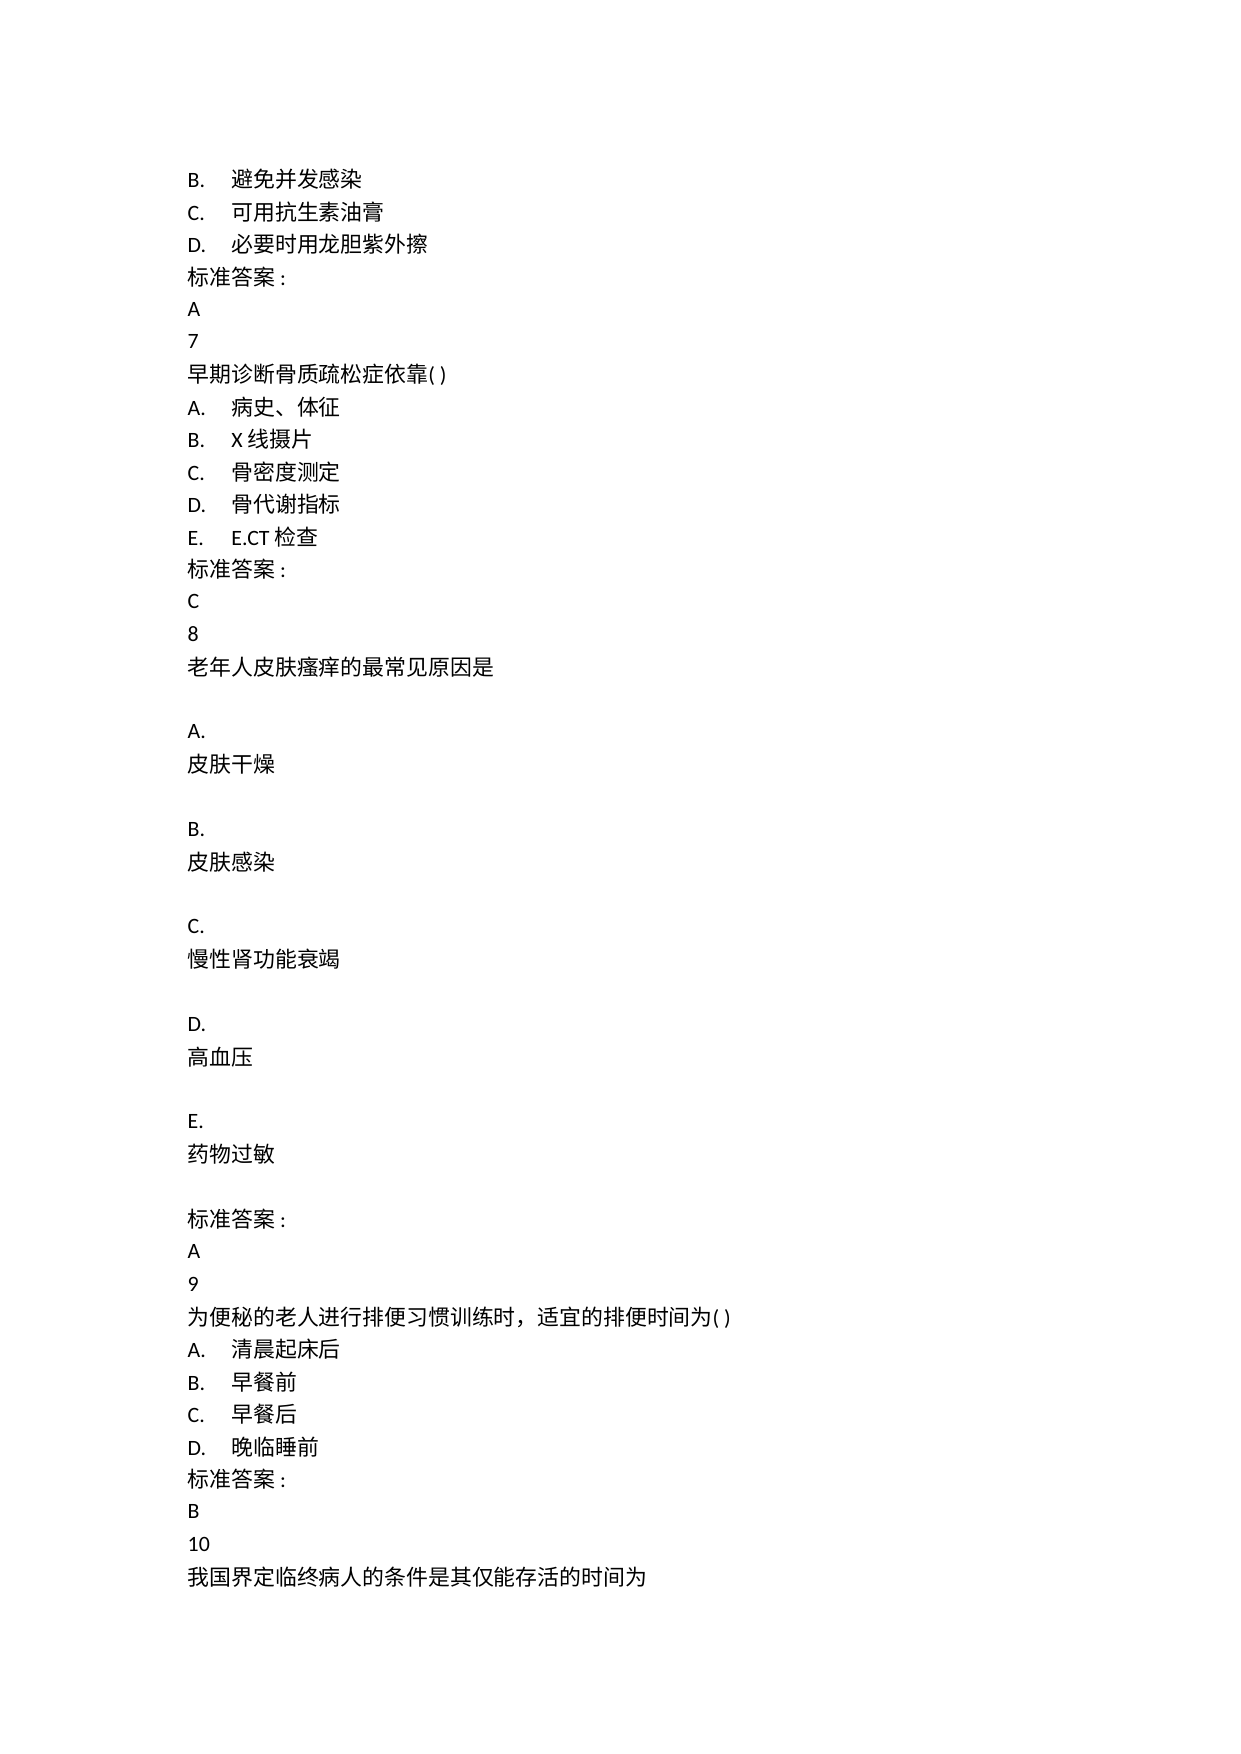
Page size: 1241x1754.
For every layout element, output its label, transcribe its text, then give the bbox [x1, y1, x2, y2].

text E. E.CT检查 [187, 519, 1053, 552]
text B. X线摄片 [187, 422, 1053, 454]
text C. 可用抗生素油膏 [187, 194, 1053, 227]
text 我国界定临终病人的条件是其仅能存活的时间为 [187, 1559, 1053, 1592]
text B. 避免并发感染 [187, 162, 1053, 194]
text B. 早餐前 [187, 1364, 1053, 1397]
text A. 清晨起床后 [187, 1332, 1053, 1364]
text 标准答案 : [187, 552, 1053, 584]
text 8 [187, 617, 1053, 649]
text B [187, 1494, 1053, 1527]
text 皮肤干燥 [187, 747, 1053, 779]
text 标准答案 : [187, 1202, 1053, 1234]
text A. 病史、体征 [187, 389, 1053, 422]
text D. [187, 1007, 1053, 1039]
text D. 骨代谢指标 [187, 487, 1053, 519]
text C [187, 584, 1053, 617]
text C. 骨密度测定 [187, 454, 1053, 487]
text 10 [187, 1527, 1053, 1559]
text C. [187, 909, 1053, 942]
text A. [187, 714, 1053, 747]
text 7 [187, 324, 1053, 357]
text D. 必要时用龙胆紫外擦 [187, 227, 1053, 259]
text 药物过敏 [187, 1137, 1053, 1169]
text E. [187, 1104, 1053, 1137]
text B. [187, 812, 1053, 844]
text 为便秘的老人进行排便习惯训练时，适宜的排便时间为( ) [187, 1299, 1053, 1332]
text A [187, 292, 1053, 324]
text 标准答案 : [187, 1462, 1053, 1494]
text D. 晚临睡前 [187, 1429, 1053, 1462]
text 9 [187, 1267, 1053, 1299]
text 高血压 [187, 1039, 1053, 1072]
text 老年人皮肤瘙痒的最常见原因是 [187, 649, 1053, 682]
text C. 早餐后 [187, 1397, 1053, 1429]
text 皮肤感染 [187, 844, 1053, 877]
text 早期诊断骨质疏松症依靠( ) [187, 357, 1053, 389]
text A [187, 1234, 1053, 1267]
text 慢性肾功能衰竭 [187, 942, 1053, 974]
text 标准答案 : [187, 259, 1053, 292]
